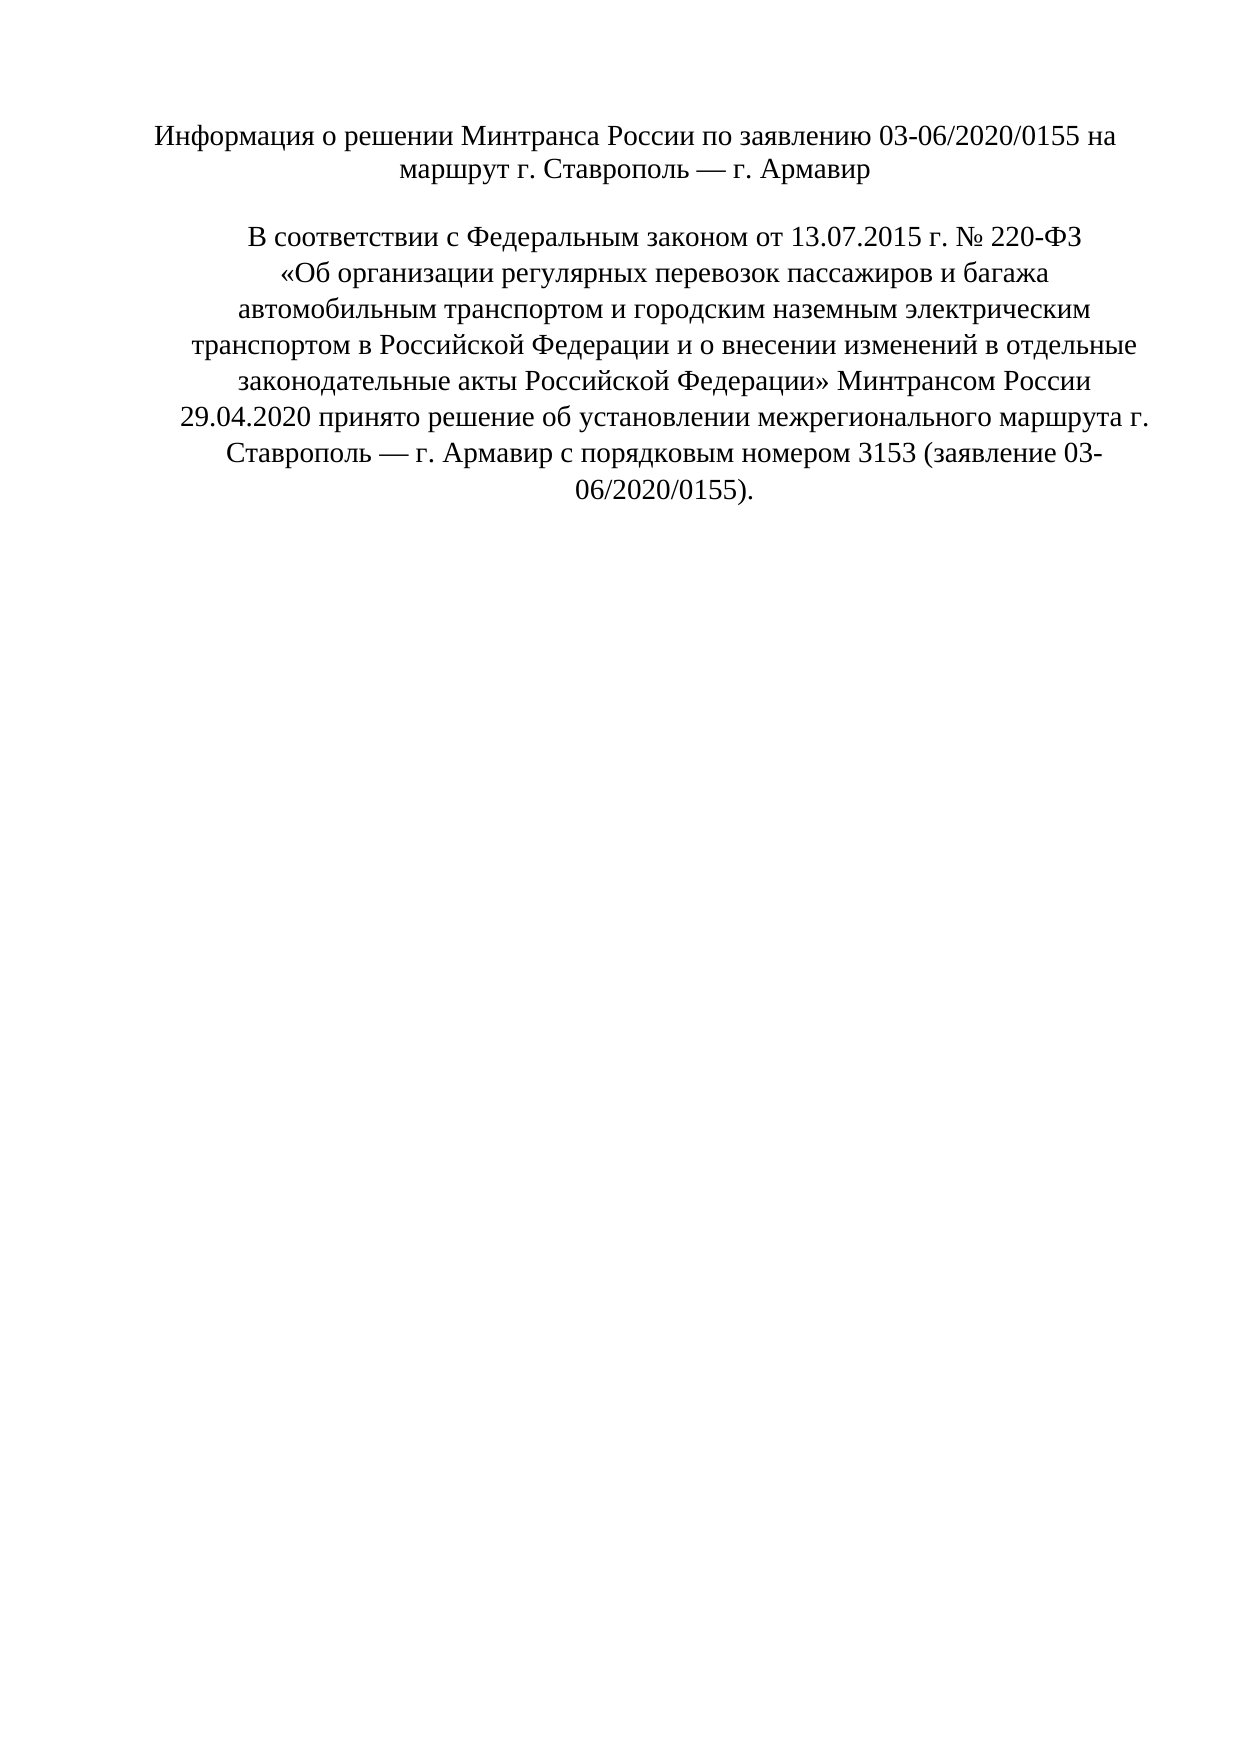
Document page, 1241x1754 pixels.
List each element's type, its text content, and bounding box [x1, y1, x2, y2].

text В соответствии с Федеральным законом от 13.07.2015 г. № 220-ФЗ «Об организации регулярных перевозок пассажиров и багажа автомобильным транспортом и городским наземным электрическим транспортом в Российской Федерации и о внесении изменений в отдельные законодательные акты Российской Федерации» Минтрансом России 29.04.2020 принято решение об установлении межрегионального маршрута г. Ставрополь — г. Армавир с порядковым номером 3153 (заявление 03-06/2020/0155). [177, 219, 1152, 505]
text Информация о решении Минтранса России по заявлению 03-06/2020/0155 на маршрут г. Ставрополь — г. Армавир [118, 118, 1152, 185]
